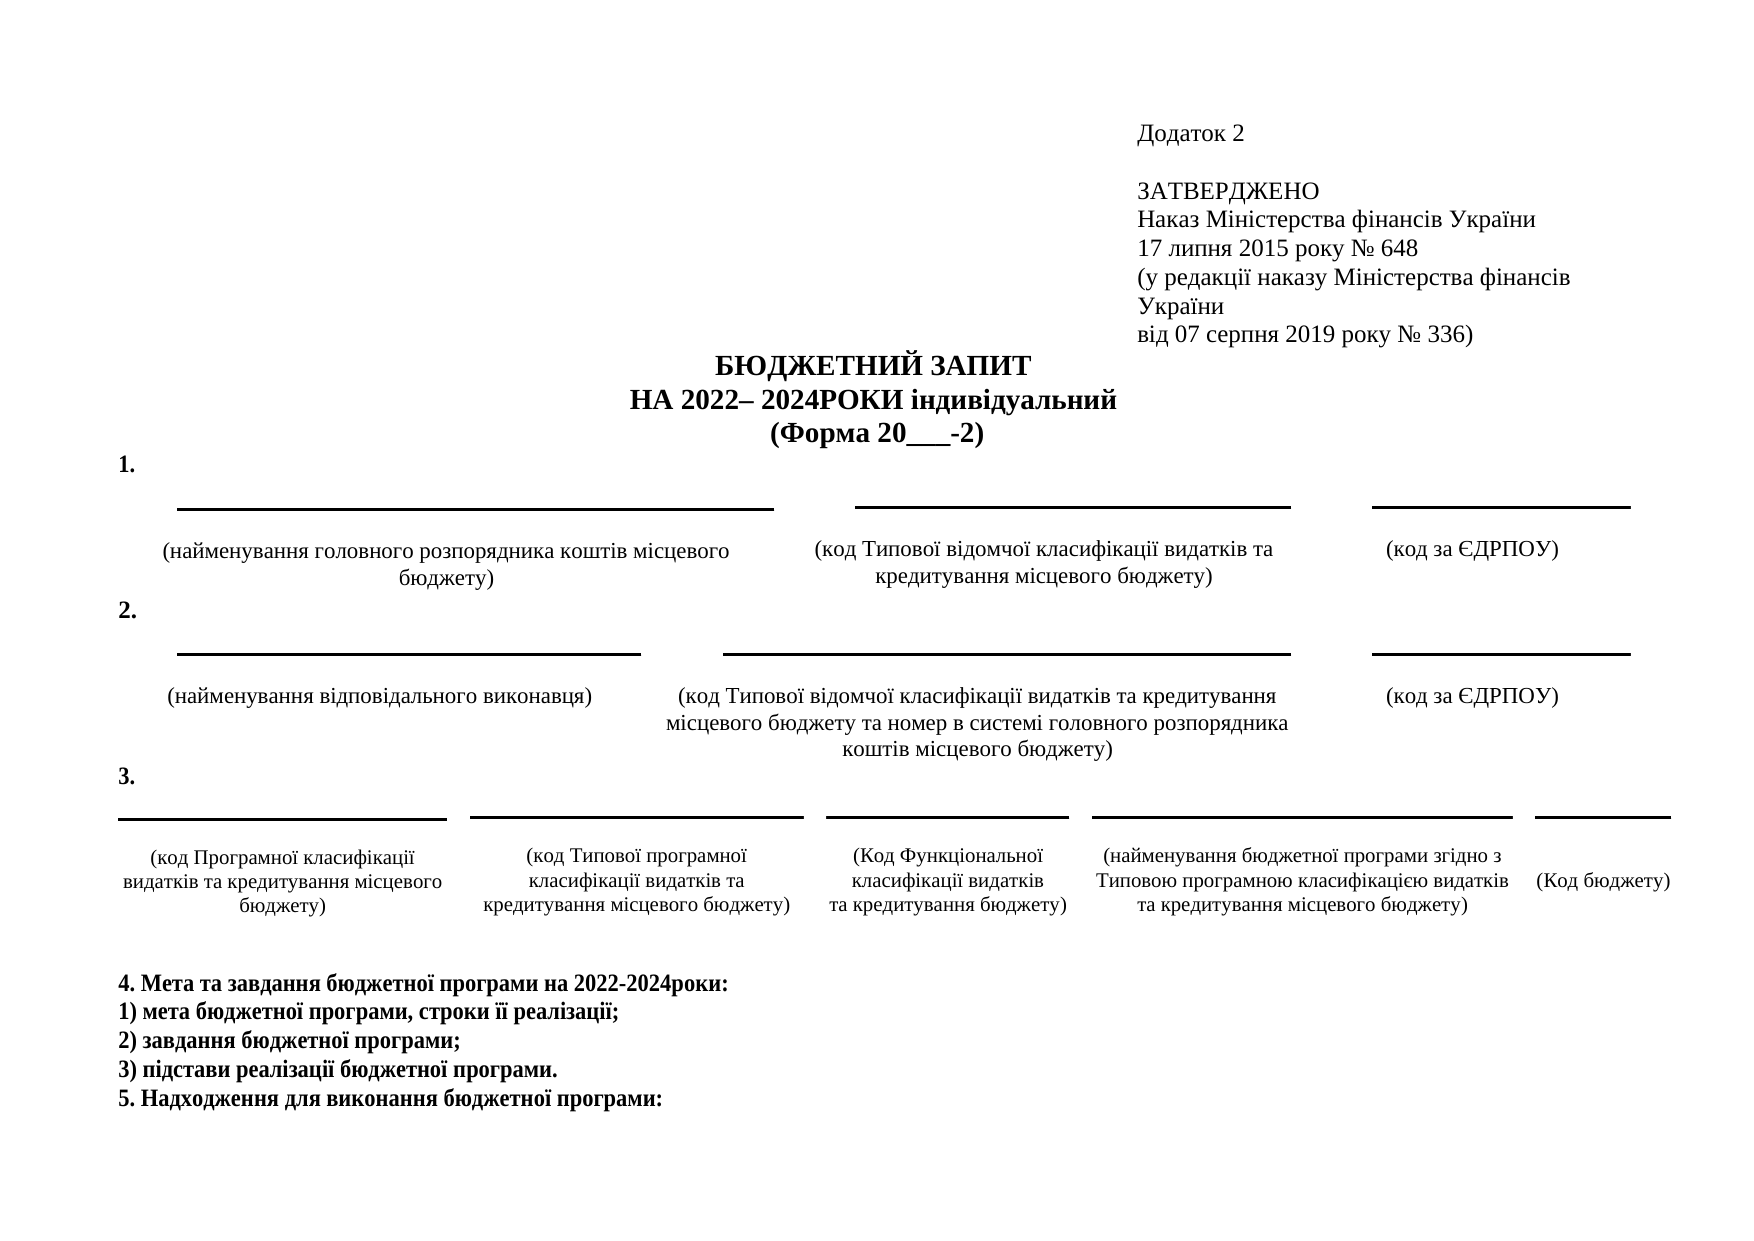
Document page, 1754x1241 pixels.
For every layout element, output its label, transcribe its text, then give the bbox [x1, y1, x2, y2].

text 2. [118, 596, 1636, 624]
text 5. Надходження для виконання бюджетної програми: [118, 1083, 1636, 1111]
table_header (код Типової відомчої класифікації видатків та кредитування місцевого бюджету та номер в системі головного розпорядника коштів місцевого бюджету) [653, 624, 1302, 761]
text 4. Мета та завдання бюджетної програми на 2022-2024роки: [118, 968, 1636, 996]
text БЮДЖЕТНИЙ ЗАПИТ НА 2022– 2024РОКИ індивідуальний (Форма 20___-2) [118, 348, 1636, 449]
text 3. [118, 761, 1636, 790]
text ЗАТВЕРДЖЕНО Наказ Міністерства фінансів України 17 липня 2015 року № 648 (у редакції наказу Міністерства фінансів України від 07 серпня 2019 року № 336) [1137, 176, 1636, 348]
table_header (найменування бюджетної програми згідно з Типовою програмною класифікацією видатків та кредитування місцевого бюджету) [1081, 790, 1524, 917]
table_header (код Типової відомчої класифікації видатків та кредитування місцевого бюджету) [786, 478, 1302, 596]
table_header (код за ЄДРПОУ) [1303, 478, 1642, 596]
text 1) мета бюджетної програми, строки її реалізації; [118, 996, 1636, 1025]
text 1. [118, 449, 1636, 478]
text 2) завдання бюджетної програми; [118, 1025, 1636, 1054]
table_header (код Типової програмної класифікації видатків та кредитування місцевого бюджету) [458, 790, 815, 917]
text 3) підстави реалізації бюджетної програми. [118, 1054, 1636, 1083]
table_header (Код бюджету) [1524, 790, 1683, 917]
table_header (найменування відповідального виконавця) [107, 624, 653, 761]
table_header (код за ЄДРПОУ) [1303, 624, 1642, 761]
table_header (найменування головного розпорядника коштів місцевого бюджету) [107, 478, 786, 596]
text Додаток 2 [1137, 118, 1636, 147]
table_header (код Програмної класифікації видатків та кредитування місцевого бюджету) [107, 790, 458, 917]
table_header (Код Функціональної класифікації видатків та кредитування бюджету) [815, 790, 1081, 917]
